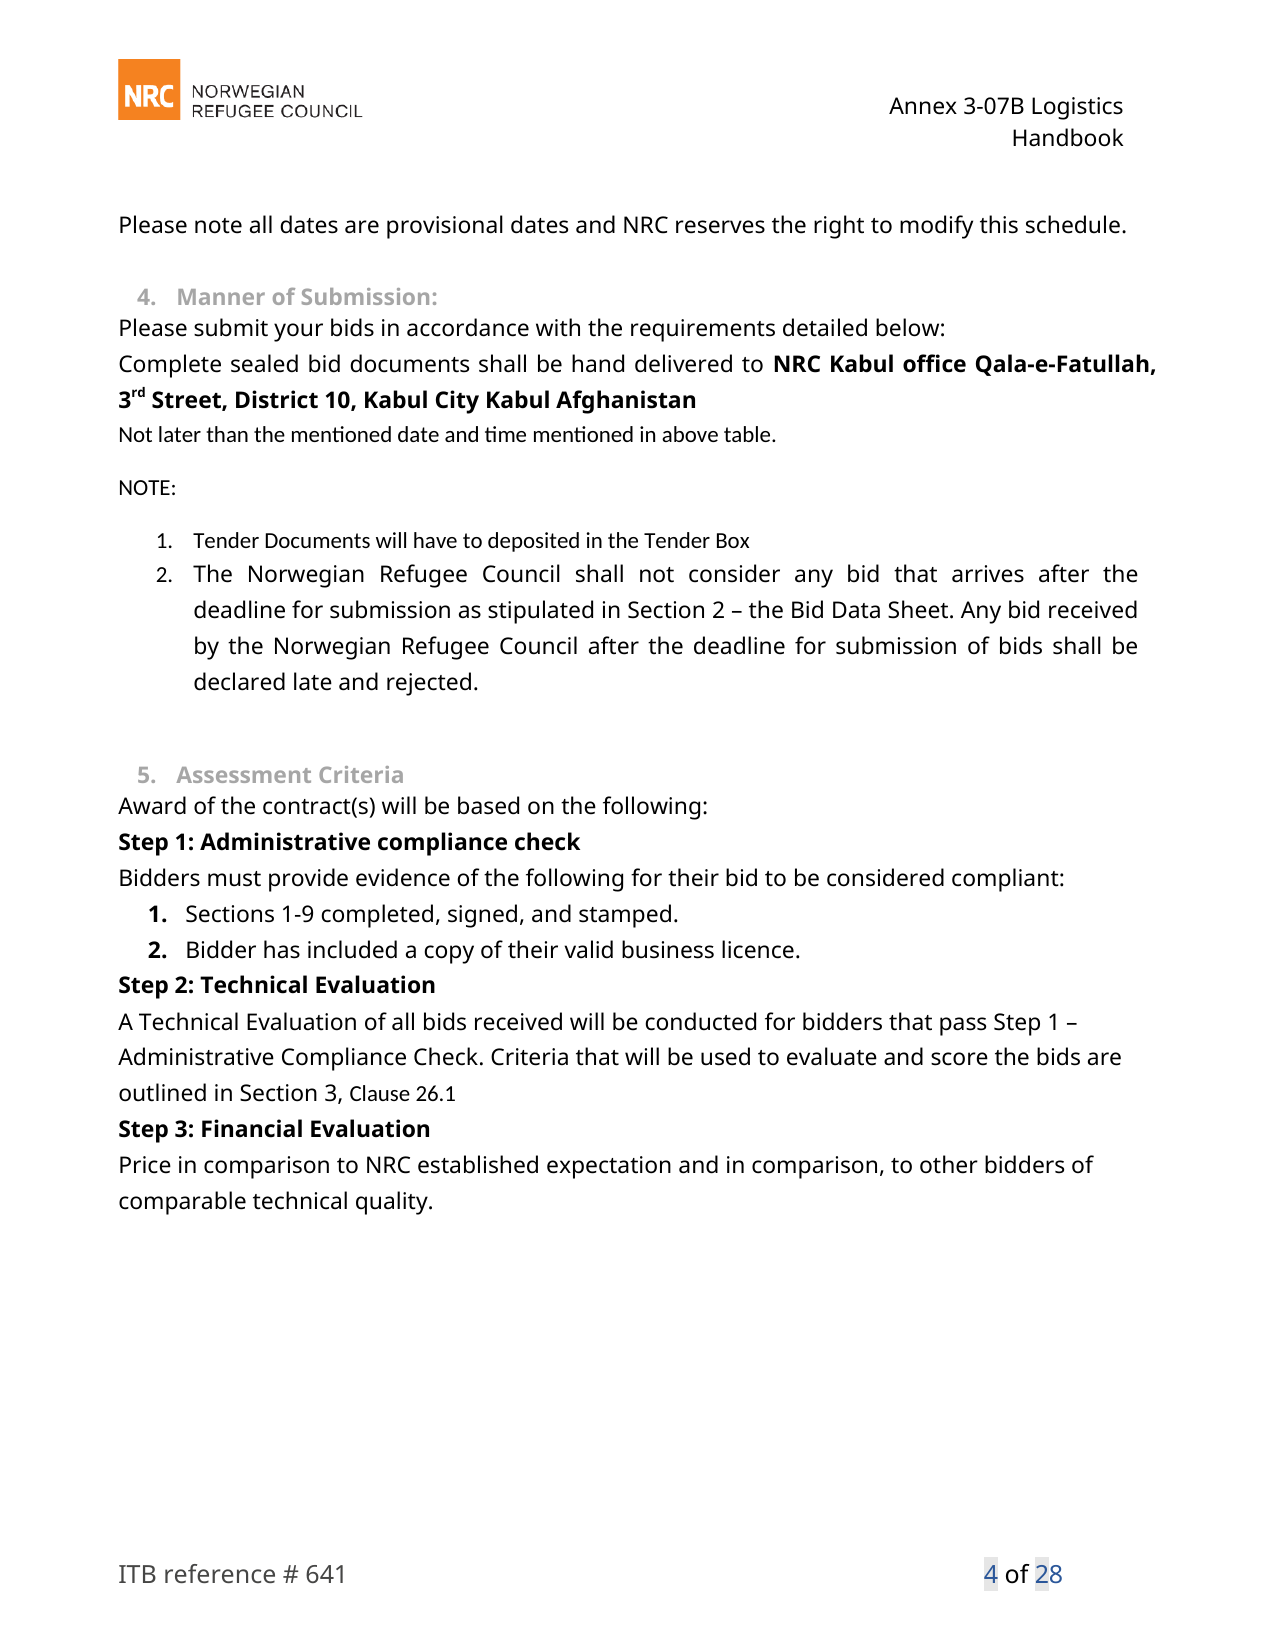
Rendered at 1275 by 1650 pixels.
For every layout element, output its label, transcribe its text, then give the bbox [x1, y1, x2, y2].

picture [118, 59, 363, 120]
text Please note all dates are provisional dates and NRC reserves the right to modify this schedule. [118, 209, 1157, 240]
text Step 2: Technical Evaluation [118, 969, 1157, 1001]
text Not later than the mentioned date and time mentioned in above table. [118, 420, 1157, 448]
list Bidder has included a copy of their valid business licence. [148, 933, 1157, 965]
text Complete sealed bid documents shall be hand delivered to NRC Kabul office Qala-e-Fatullah, 3rd Street, District 10, Kabul City Kabul Afghanistan [118, 348, 1157, 415]
text Award of the contract(s) will be based on the following: [118, 790, 1157, 821]
text Price in comparison to NRC established expectation and in comparison, to other bidders of comparable technical quality. [118, 1149, 1157, 1216]
text Bidders must provide evidence of the following for their bid to be considered compliant: [118, 862, 1157, 893]
list Sections 1-9 completed, signed, and stamped. [148, 898, 1157, 929]
text Step 1: Administrative compliance check [118, 826, 1157, 857]
text Step 3: Financial Evaluation [118, 1113, 1157, 1144]
text NOTE: [118, 473, 1157, 501]
list Tender Documents will have to deposited in the Tender Box [156, 526, 1157, 554]
list The Norwegian Refugee Council shall not consider any bid that arrives after the deadline for submission as stipulated in Section 2 – the Bid Data Sheet. Any bid received by the Norwegian Refugee Council after the deadline for submission of bids shall be declared late and rejected. [156, 558, 1140, 697]
list Assessment Criteria [137, 758, 1157, 790]
text A Technical Evaluation of all bids received will be conducted for bidders that pass Step 1 – Administrative Compliance Check. Criteria that will be used to evaluate and score the bids are outlined in Section 3, Clause 26.1 [118, 1005, 1157, 1108]
list Manner of Submission: [137, 281, 1157, 312]
text Please submit your bids in accordance with the requirements detailed below: [118, 312, 1157, 343]
